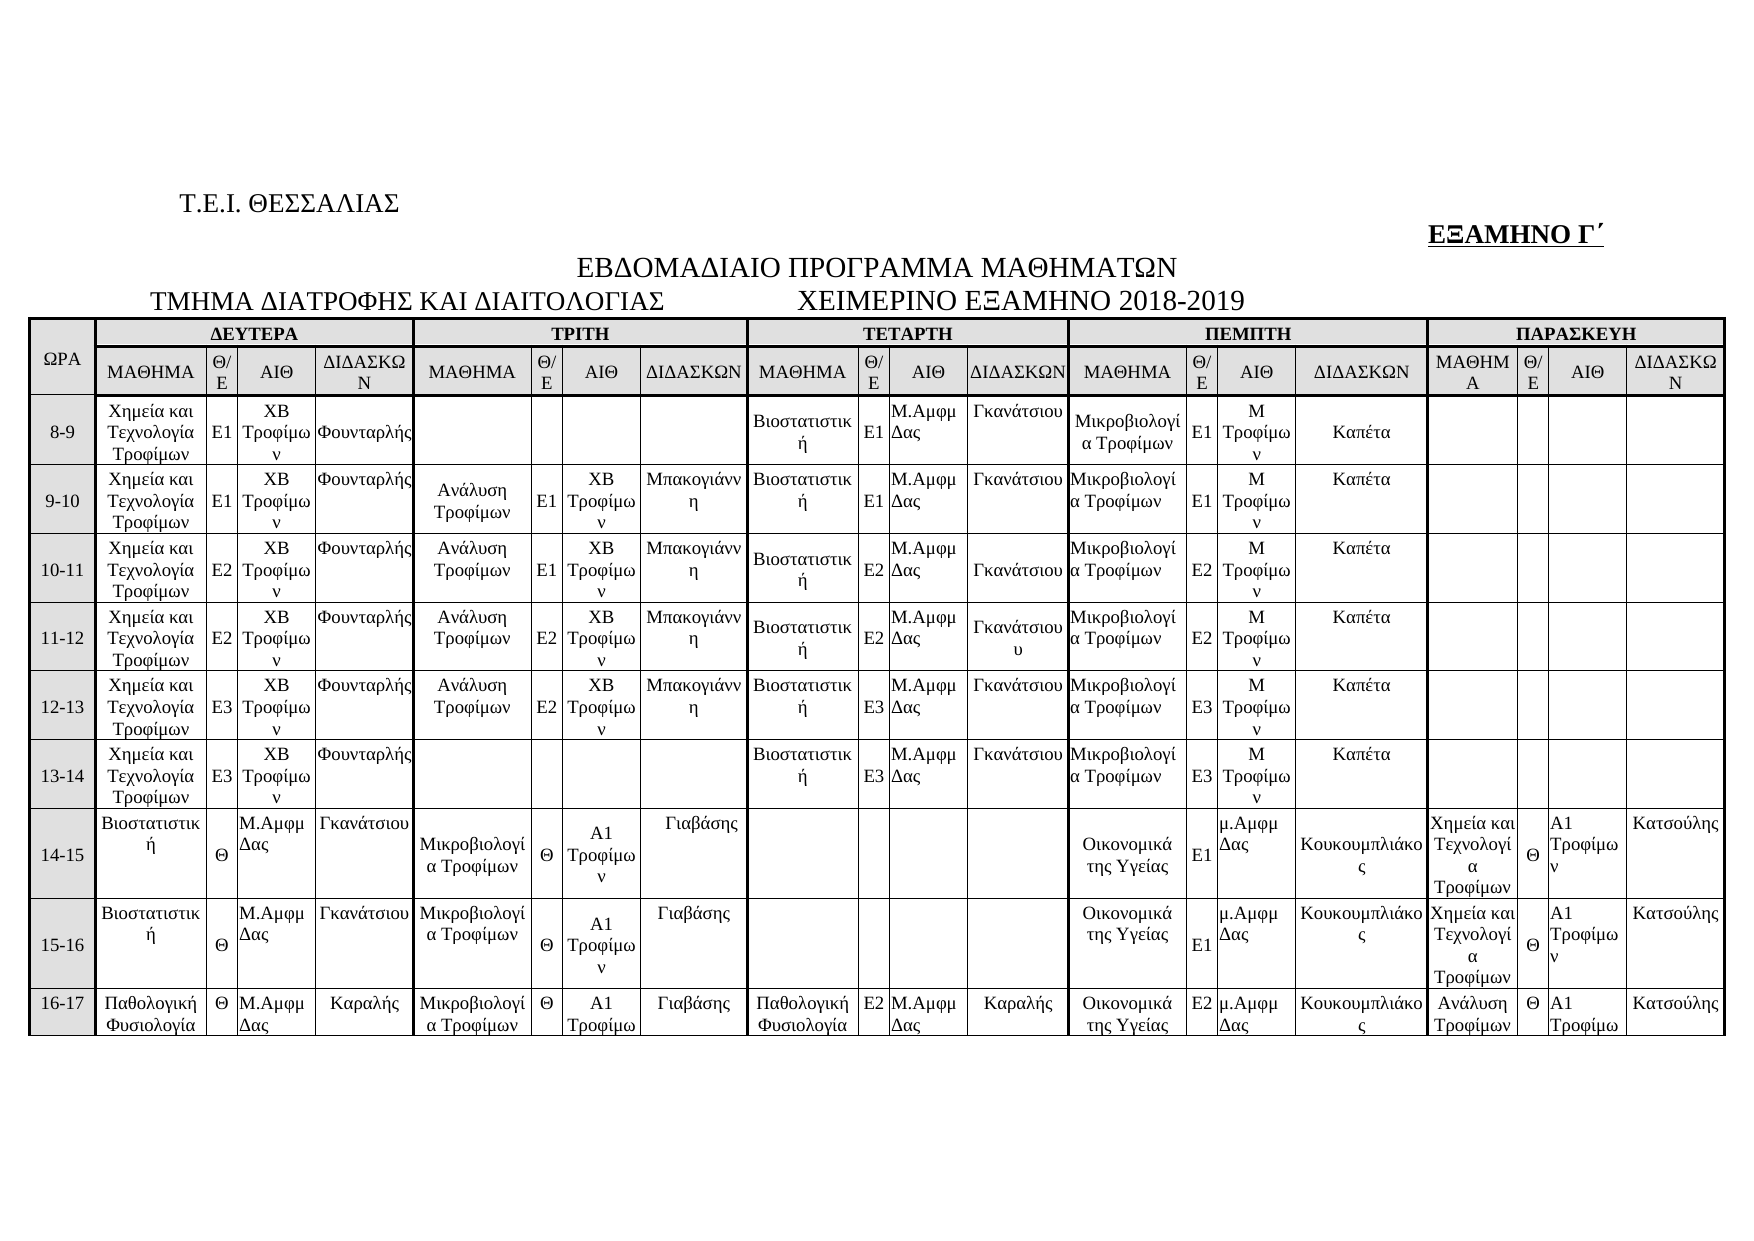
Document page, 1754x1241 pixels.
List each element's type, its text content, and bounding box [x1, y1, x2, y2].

table_cell ΧΒ Τροφίμων [563, 534, 640, 602]
table_cell Μ.Αμφμ Δας [890, 603, 967, 670]
table_cell Ε1 [532, 534, 562, 602]
table_cell Βιοστατιστική [749, 397, 858, 464]
table_cell Ε3 [207, 671, 237, 739]
table_header ΤΡΙΤΗ [415, 320, 746, 344]
table_cell Θ [532, 809, 562, 898]
table_header ΠΑΡΑΣΚΕΥΗ [1429, 320, 1723, 344]
table_cell Καπέτα [1296, 671, 1426, 739]
table_cell ΧΒ Τροφίμων [238, 603, 315, 670]
table_cell Ε3 [1187, 740, 1217, 808]
table_cell ΧΒ Τροφίμων [563, 465, 640, 533]
table_cell Ε3 [859, 671, 889, 739]
table_cell Οικονομικά της Υγείας [1070, 899, 1186, 988]
table_cell Μπακογιάννη [641, 671, 746, 739]
table_header ΤΕΤΑΡΤΗ [749, 320, 1067, 344]
table_cell Ε1 [859, 465, 889, 533]
table_cell Ε2 [207, 603, 237, 670]
table_cell ΔΙΔΑΣΚΩΝ [1296, 348, 1426, 394]
table_cell Φουνταρλής [316, 740, 412, 808]
table_cell Μπακογιάννη [641, 534, 746, 602]
table_cell μ.Αμφμ Δας [1218, 809, 1295, 898]
table_cell Ε1 [532, 465, 562, 533]
table_cell Ε2 [532, 603, 562, 670]
table_cell Μ.Αμφμ Δας [890, 740, 967, 808]
table_cell Μ.Αμφμ Δας [238, 899, 315, 988]
table_cell 15-16 [31, 899, 94, 988]
table_cell Θ [1518, 809, 1548, 898]
table_cell Γκανάτσιου [968, 671, 1067, 739]
table_cell [1429, 740, 1517, 808]
table_cell Α1 Τροφίμων [563, 899, 640, 988]
table_cell [563, 740, 640, 808]
table_cell [890, 809, 967, 898]
table_cell Βιοστατιστική [749, 534, 858, 602]
table_cell Θ [532, 899, 562, 988]
table_cell 16-17 [31, 989, 94, 1035]
table_cell ΔΙΔΑΣΚΩΝ [968, 348, 1067, 394]
table_cell Ε3 [1187, 671, 1217, 739]
table_cell Μικροβιολογία Τροφίμων [1070, 603, 1186, 670]
table_cell [1549, 740, 1626, 808]
table_cell Ανάλυση Τροφίμων [1429, 989, 1517, 1035]
table_cell Κουκουμπλιάκος [1296, 899, 1426, 988]
table_cell [749, 899, 858, 988]
table_cell Γκανάτσιου [968, 534, 1067, 602]
table_cell Γιαβάσης [641, 989, 746, 1035]
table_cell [1070, 989, 1186, 1035]
table_cell ΔΙΔΑΣΚΩΝ [641, 348, 746, 394]
table_cell ΑΙΘ [1218, 348, 1295, 394]
table_cell ΜΑΘΗΜΑ [749, 348, 858, 394]
table_cell ΜΑΘΗΜΑ [1070, 348, 1186, 394]
table_cell [1549, 603, 1626, 670]
table_cell Γκανάτσιου [316, 899, 412, 988]
table_cell Χημεία και Τεχνολογία Τροφίμων [1429, 899, 1517, 988]
table_cell [1518, 671, 1548, 739]
table_cell [641, 740, 746, 808]
table_cell Μ.Αμφμ Δας [890, 989, 967, 1035]
table_cell [415, 740, 531, 808]
text ΕΒΔΟΜΑΔΙΑΙΟ ΠΡΟΓΡΑΜΜΑ ΜΑΘΗΜΑΤΩΝ [150, 250, 1604, 283]
table_cell Φουνταρλής [316, 671, 412, 739]
table_cell Χημεία και Τεχνολογία Τροφίμων [97, 740, 206, 808]
table_cell Ε1 [1187, 809, 1217, 898]
table_cell Μ.Αμφμ Δας [890, 671, 967, 739]
table_cell Γιαβάσης [641, 899, 746, 988]
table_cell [415, 989, 531, 1035]
table_cell Φουνταρλής [316, 465, 412, 533]
table_cell ΧΒ Τροφίμων [238, 397, 315, 464]
table_cell Γκανάτσιου [968, 397, 1067, 464]
table_cell [968, 809, 1067, 898]
table_cell [1518, 465, 1548, 533]
table_cell ΜΑΘΗΜΑ [97, 348, 206, 394]
table_cell Α1 Τροφίμων [1549, 899, 1626, 988]
table_cell Ε2 [1187, 603, 1217, 670]
table_cell [1518, 397, 1548, 464]
table_cell Κατσούλης [1627, 899, 1723, 988]
table_cell Θ/Ε [532, 348, 562, 394]
table_cell [1627, 671, 1723, 739]
table_cell Ε2 [859, 534, 889, 602]
table_cell Γιαβάσης [641, 809, 746, 898]
table_header ΠΕΜΠΤΗ [1070, 320, 1426, 344]
table_cell [1627, 603, 1723, 670]
table_cell Γκανάτσιου [968, 465, 1067, 533]
table_cell Ε3 [859, 740, 889, 808]
table_cell [1518, 603, 1548, 670]
table_cell ΧΒ Τροφίμων [238, 534, 315, 602]
table_cell [415, 397, 531, 464]
table_cell [890, 899, 967, 988]
table_cell Κουκουμπλιάκος [1296, 809, 1426, 898]
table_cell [97, 989, 206, 1035]
table_cell Ανάλυση Τροφίμων [415, 534, 531, 602]
table_cell Κατσούλης [1627, 989, 1723, 1035]
table_cell Ε2 [1187, 989, 1217, 1035]
table_cell Καπέτα [1296, 397, 1426, 464]
table_cell Ε1 [859, 397, 889, 464]
table_cell Βιοστατιστική [749, 603, 858, 670]
table_cell [1429, 603, 1517, 670]
table_cell ΧΒ Τροφίμων [238, 671, 315, 739]
table_cell ΔΙΔΑΣΚΩΝ [1627, 348, 1723, 394]
table_cell Μ.Αμφμ Δας [238, 989, 315, 1035]
table_cell Μ.Αμφμ Δας [890, 465, 967, 533]
text Τ.Ε.Ι. ΘΕΣΣΑΛΙΑΣ ΕΞΑΜΗΝΟ Γ΄ [150, 187, 1604, 250]
table_cell Ε2 [859, 603, 889, 670]
table_cell Μικροβιολογία Τροφίμων [1070, 671, 1186, 739]
table_cell Θ/Ε [1187, 348, 1217, 394]
table_cell Γκανάτσιου [316, 809, 412, 898]
table_cell [968, 899, 1067, 988]
table_cell [1518, 534, 1548, 602]
table_cell [749, 809, 858, 898]
table_cell Ε2 [859, 989, 889, 1035]
table_cell [1549, 534, 1626, 602]
table_cell Θ/Ε [207, 348, 237, 394]
table_header ΔΕΥΤΕΡΑ [97, 320, 412, 344]
table_cell Μικροβιολογία Τροφίμων [1070, 397, 1186, 464]
table_cell ΑΙΘ [563, 348, 640, 394]
table_cell Καπέτα [1296, 603, 1426, 670]
table_cell μ.Αμφμ Δας [1218, 899, 1295, 988]
table_cell Μ Τροφίμων [1218, 534, 1295, 602]
table_cell 12-13 [31, 671, 94, 739]
table_cell Χημεία και Τεχνολογία Τροφίμων [97, 671, 206, 739]
table_cell 14-15 [31, 809, 94, 898]
table_cell Ε1 [1187, 465, 1217, 533]
table_cell [859, 809, 889, 898]
table_cell Γκανάτσιου [968, 740, 1067, 808]
table_cell Μ.Αμφμ Δας [238, 809, 315, 898]
table_cell Α1 Τροφίμων [563, 809, 640, 898]
table_cell Κουκουμπλιάκος [1296, 989, 1426, 1035]
table_cell [563, 397, 640, 464]
table_cell [1429, 671, 1517, 739]
table_cell Βιοστατιστική [749, 465, 858, 533]
table_cell Θ [1518, 899, 1548, 988]
table_cell ΧΒ Τροφίμων [563, 671, 640, 739]
table_cell Ανάλυση Τροφίμων [415, 671, 531, 739]
table_header ΩΡΑ [31, 320, 94, 394]
table_cell Οικονομικά της Υγείας [1070, 809, 1186, 898]
table_cell [1429, 465, 1517, 533]
table_cell ΧΒ Τροφίμων [238, 465, 315, 533]
table_cell Α1 Τροφίμων [1549, 989, 1626, 1035]
table_cell [1549, 671, 1626, 739]
table_cell Ανάλυση Τροφίμων [415, 603, 531, 670]
table_cell Βιοστατιστική [749, 671, 858, 739]
table_cell Μικροβιολογία Τροφίμων [1070, 465, 1186, 533]
table_cell [859, 899, 889, 988]
table_cell Μικροβιολογία Τροφίμων [415, 809, 531, 898]
table_cell Καραλής [968, 989, 1067, 1035]
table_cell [749, 989, 858, 1035]
table_cell Ανάλυση Τροφίμων [415, 465, 531, 533]
table_cell Κατσούλης [1627, 809, 1723, 898]
table_cell [1627, 397, 1723, 464]
table_cell Μ.Αμφμ Δας [890, 534, 967, 602]
table_cell ΜΑΘΗΜΑ [415, 348, 531, 394]
table_cell 9-10 [31, 465, 94, 533]
table_cell Μικροβιολογία Τροφίμων [415, 899, 531, 988]
table_cell Θ/Ε [859, 348, 889, 394]
table_cell ΧΒ Τροφίμων [238, 740, 315, 808]
table_cell Θ [1518, 989, 1548, 1035]
table_cell Καπέτα [1296, 465, 1426, 533]
table_cell [641, 397, 746, 464]
table_cell ΑΙΘ [890, 348, 967, 394]
table_cell Ε1 [207, 397, 237, 464]
table_cell Ε1 [1187, 397, 1217, 464]
table_cell Χημεία και Τεχνολογία Τροφίμων [97, 465, 206, 533]
table_cell Μικροβιολογία Τροφίμων [1070, 740, 1186, 808]
table_cell Μ Τροφίμων [1218, 603, 1295, 670]
table_cell Φουνταρλής [316, 397, 412, 464]
table_cell Χημεία και Τεχνολογία Τροφίμων [1429, 809, 1517, 898]
table_cell Θ [207, 899, 237, 988]
table_cell [1627, 465, 1723, 533]
table_cell 11-12 [31, 603, 94, 670]
table_cell Μ Τροφίμων [1218, 671, 1295, 739]
table_cell μ.Αμφμ Δας [1218, 989, 1295, 1035]
table_cell Καπέτα [1296, 740, 1426, 808]
table_cell Καπέτα [1296, 534, 1426, 602]
table_cell Μικροβιολογία Τροφίμων [1070, 534, 1186, 602]
table_cell Βιοστατιστική [97, 809, 206, 898]
table_cell 10-11 [31, 534, 94, 602]
table_cell Θ/Ε [1518, 348, 1548, 394]
table_cell Ε2 [1187, 534, 1217, 602]
table_cell [1627, 534, 1723, 602]
table_cell Ε1 [1187, 899, 1217, 988]
table_cell Μ.Αμφμ Δας [890, 397, 967, 464]
table_cell Μ Τροφίμων [1218, 465, 1295, 533]
table_cell [532, 397, 562, 464]
table_cell Φουνταρλής [316, 603, 412, 670]
table_cell [1549, 465, 1626, 533]
table_cell ΑΙΘ [1549, 348, 1626, 394]
table_cell Χημεία και Τεχνολογία Τροφίμων [97, 397, 206, 464]
table_cell Χημεία και Τεχνολογία Τροφίμων [97, 603, 206, 670]
table_cell [1549, 397, 1626, 464]
table_cell Ε2 [207, 534, 237, 602]
table_cell ΔΙΔΑΣΚΩΝ [316, 348, 412, 394]
table_cell ΜΑΘΗΜΑ [1429, 348, 1517, 394]
table_cell Α1 Τροφίμων [1549, 809, 1626, 898]
table_cell Ε3 [207, 740, 237, 808]
table_cell Γκανάτσιουυ [968, 603, 1067, 670]
table_cell ΧΒ Τροφίμων [563, 603, 640, 670]
table_cell Χημεία και Τεχνολογία Τροφίμων [97, 534, 206, 602]
table_cell Μ Τροφίμων [1218, 740, 1295, 808]
table_cell Μ Τροφίμων [1218, 397, 1295, 464]
table_cell Α1 Τροφίμων [563, 989, 640, 1035]
table_cell Ε1 [207, 465, 237, 533]
table_cell Βιοστατιστική [97, 899, 206, 988]
table_cell Μπακογιάννη [641, 465, 746, 533]
table_cell 8-9 [31, 395, 94, 464]
table_cell ΑΙΘ [238, 348, 315, 394]
table_cell [532, 740, 562, 808]
table_cell Θ [532, 989, 562, 1035]
table_cell [1429, 397, 1517, 464]
table_cell Μπακογιάννη [641, 603, 746, 670]
table_cell Φουνταρλής [316, 534, 412, 602]
table_cell [1518, 740, 1548, 808]
table_cell 13-14 [31, 740, 94, 808]
table_cell Θ [207, 809, 237, 898]
table_cell [1429, 534, 1517, 602]
text ΤΜΗΜΑ ΔΙΑΤΡΟΦΗΣ ΚΑΙ ΔΙΑΙΤΟΛΟΓΙΑΣ ΧΕΙΜΕΡΙΝΟ ΕΞΑΜΗΝΟ 2018-2019 [150, 283, 1604, 317]
table_cell Ε2 [532, 671, 562, 739]
table_cell [1627, 740, 1723, 808]
table_cell Θ [207, 989, 237, 1035]
table_cell Βιοστατιστική [749, 740, 858, 808]
table_cell Καραλής [316, 989, 412, 1035]
